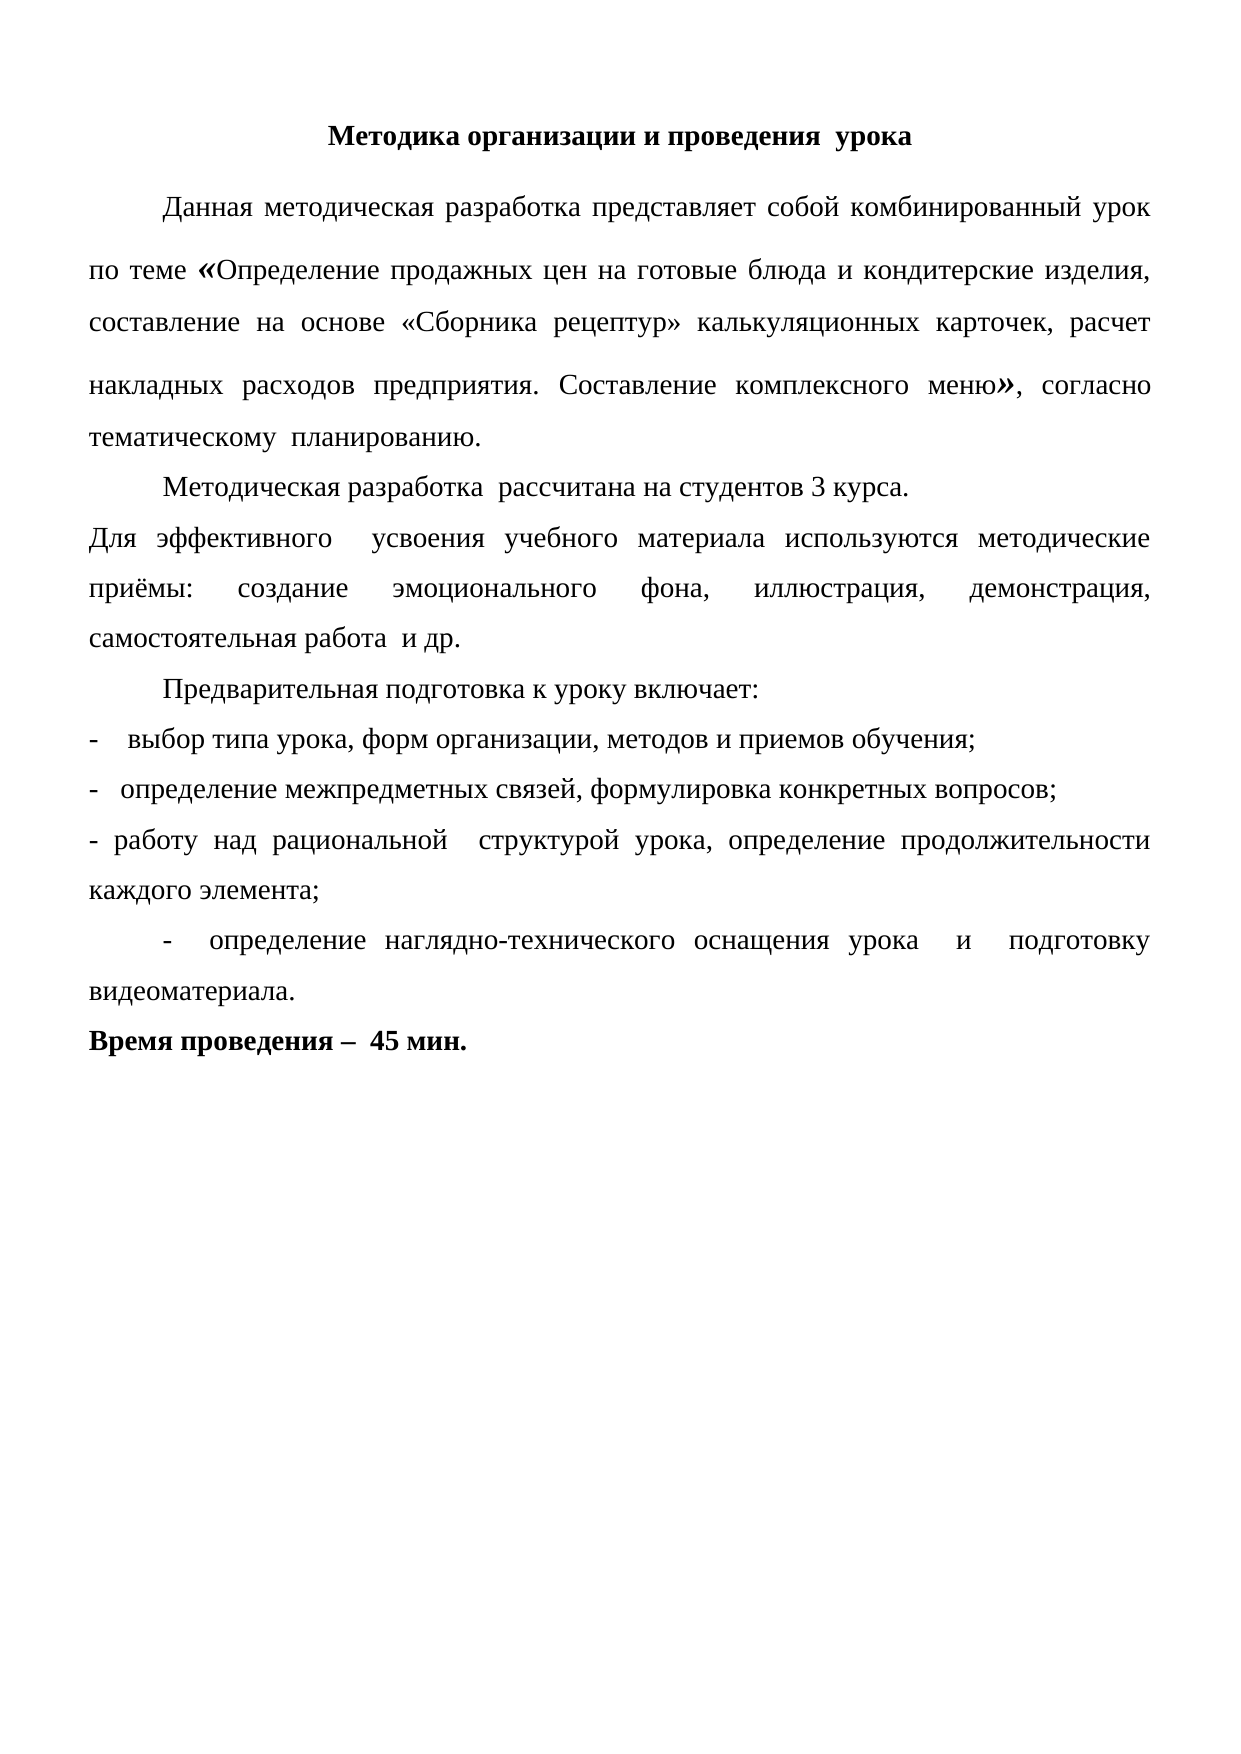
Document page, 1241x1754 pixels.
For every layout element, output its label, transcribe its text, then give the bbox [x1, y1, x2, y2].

text Предварительная подготовка к уроку включает: [89, 671, 1152, 704]
text Методика организации и проведения урока [89, 118, 1152, 152]
text Для эффективного усвоения учебного материала используются методические приёмы: создание эмоционального фона, иллюстрация, демонстрация, самостоятельная работа и др. [89, 520, 1152, 654]
text - работу над рациональной структурой урока, определение продолжительности каждого элемента; [89, 822, 1152, 906]
text Данная методическая разработка представляет собой комбинированный урок по теме «Определение продажных цен на готовые блюда и кондитерские изделия, составление на основе «Сборника рецептур» калькуляционных карточек, расчет накладных расходов предприятия. Составление комплексного меню», согласно тематическому планированию. [89, 189, 1152, 453]
text Методическая разработка рассчитана на студентов 3 курса. [89, 469, 1152, 503]
text - определение межпредметных связей, формулировка конкретных вопросов; [89, 771, 1152, 805]
text - определение наглядно-технического оснащения урока и подготовку видеоматериала. [89, 922, 1152, 1006]
text Время проведения – 45 мин. [89, 1023, 1152, 1057]
text - выбор типа урока, форм организации, методов и приемов обучения; [89, 721, 1152, 755]
